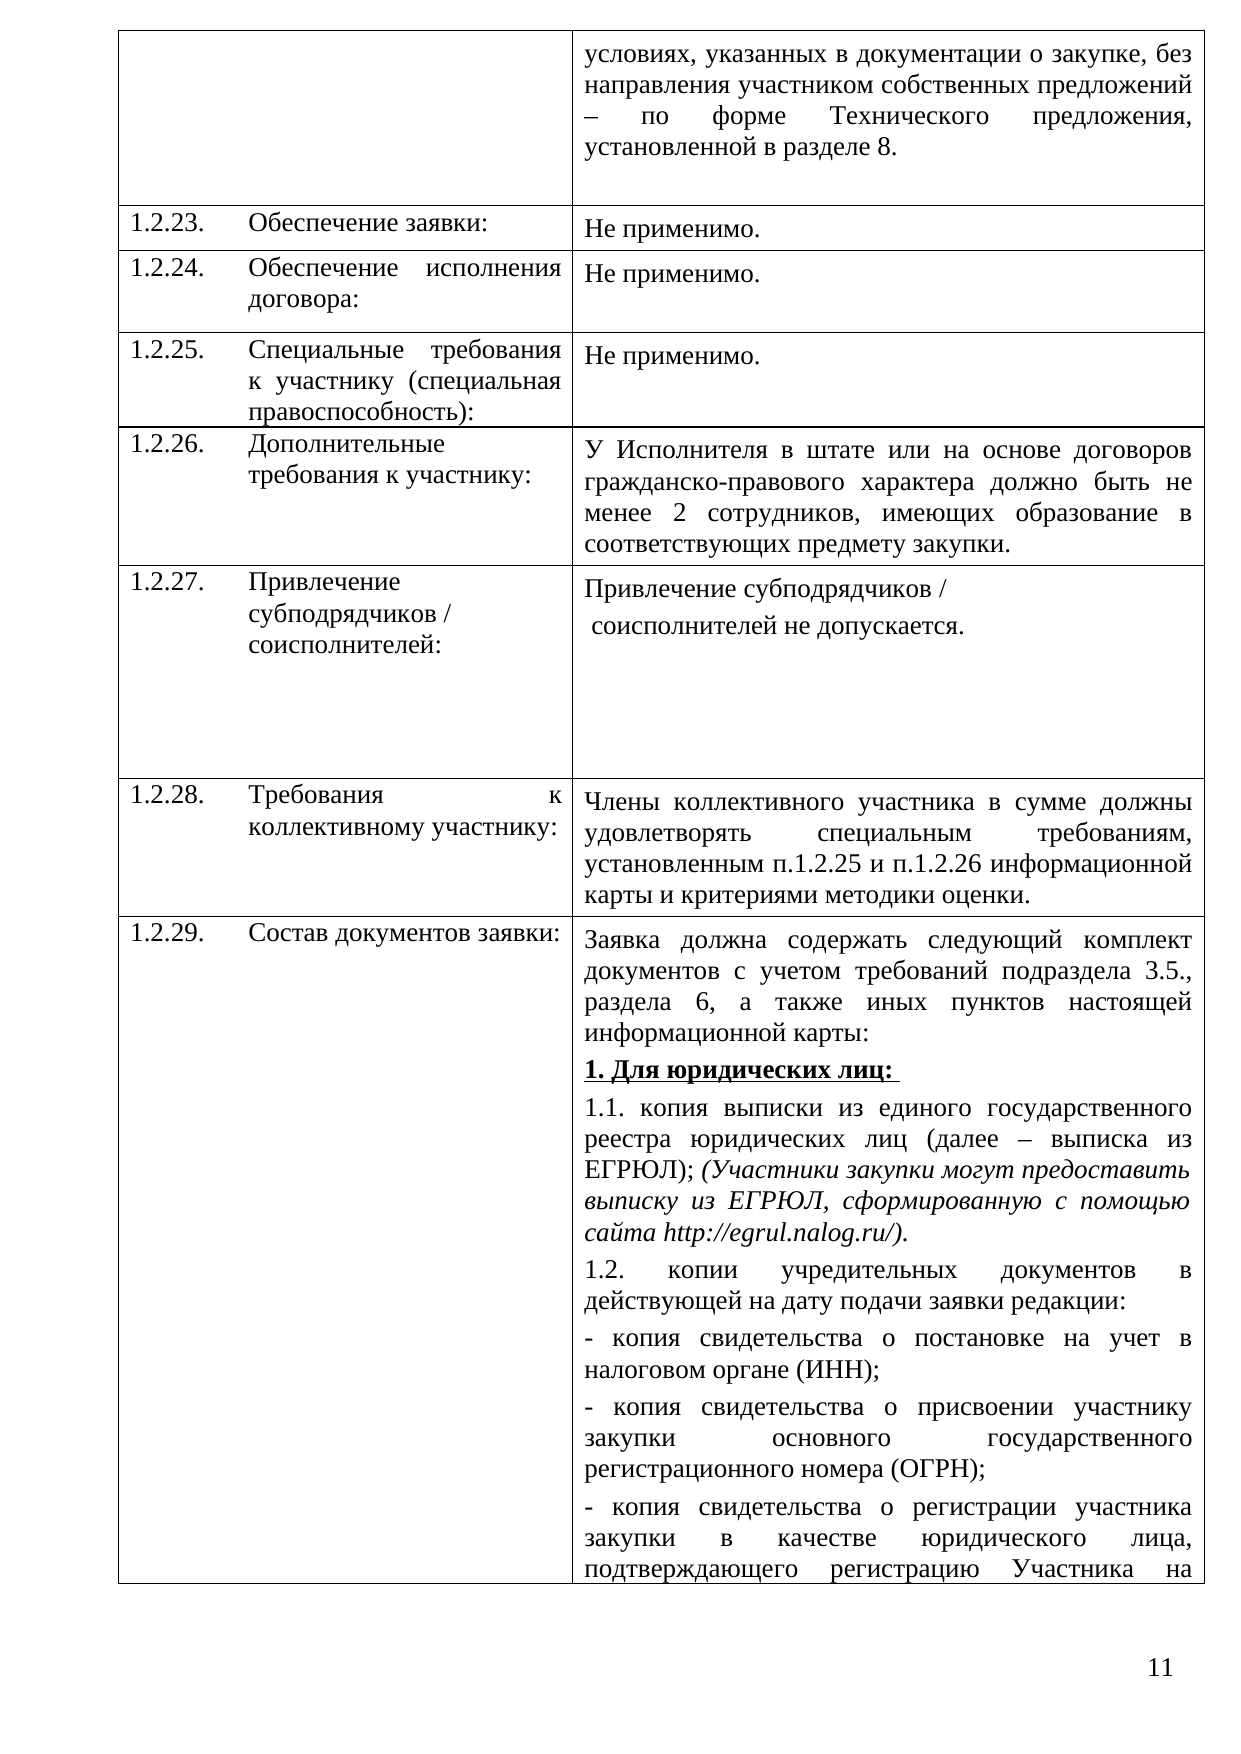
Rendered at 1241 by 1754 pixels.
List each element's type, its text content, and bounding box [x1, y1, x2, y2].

table_cell Привлечение субподрядчиков / соисполнителей не допускается. [573, 566, 1204, 777]
table_cell Привлечение субподрядчиков / соисполнителей: [119, 566, 572, 777]
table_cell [573, 31, 1204, 205]
table_cell Требования к коллективному участнику: [119, 779, 572, 916]
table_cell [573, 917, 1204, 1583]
table_cell Специальные требования к участнику (специальная правоспособность): [119, 333, 572, 426]
table_cell Обеспечение исполнения договора: [119, 251, 572, 332]
table_cell У Исполнителя в штате или на основе договоров гражданско-правового характера должно быть не менее 2 сотрудников, имеющих образование в соответствующих предмету закупки. [573, 428, 1204, 564]
table_cell Не применимо. [573, 333, 1204, 426]
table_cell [119, 31, 572, 205]
table_cell Дополнительные требования к участнику: [119, 428, 572, 564]
table_cell Не применимо. [573, 206, 1204, 250]
table_cell Члены коллективного участника в сумме должны удовлетворять специальным требованиям, установленным п.1.2.25 и п.1.2.26 информационной карты и критериями методики оценки. [573, 779, 1204, 916]
table_cell Обеспечение заявки: [119, 206, 572, 250]
table_cell Не применимо. [573, 251, 1204, 332]
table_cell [119, 917, 572, 1583]
